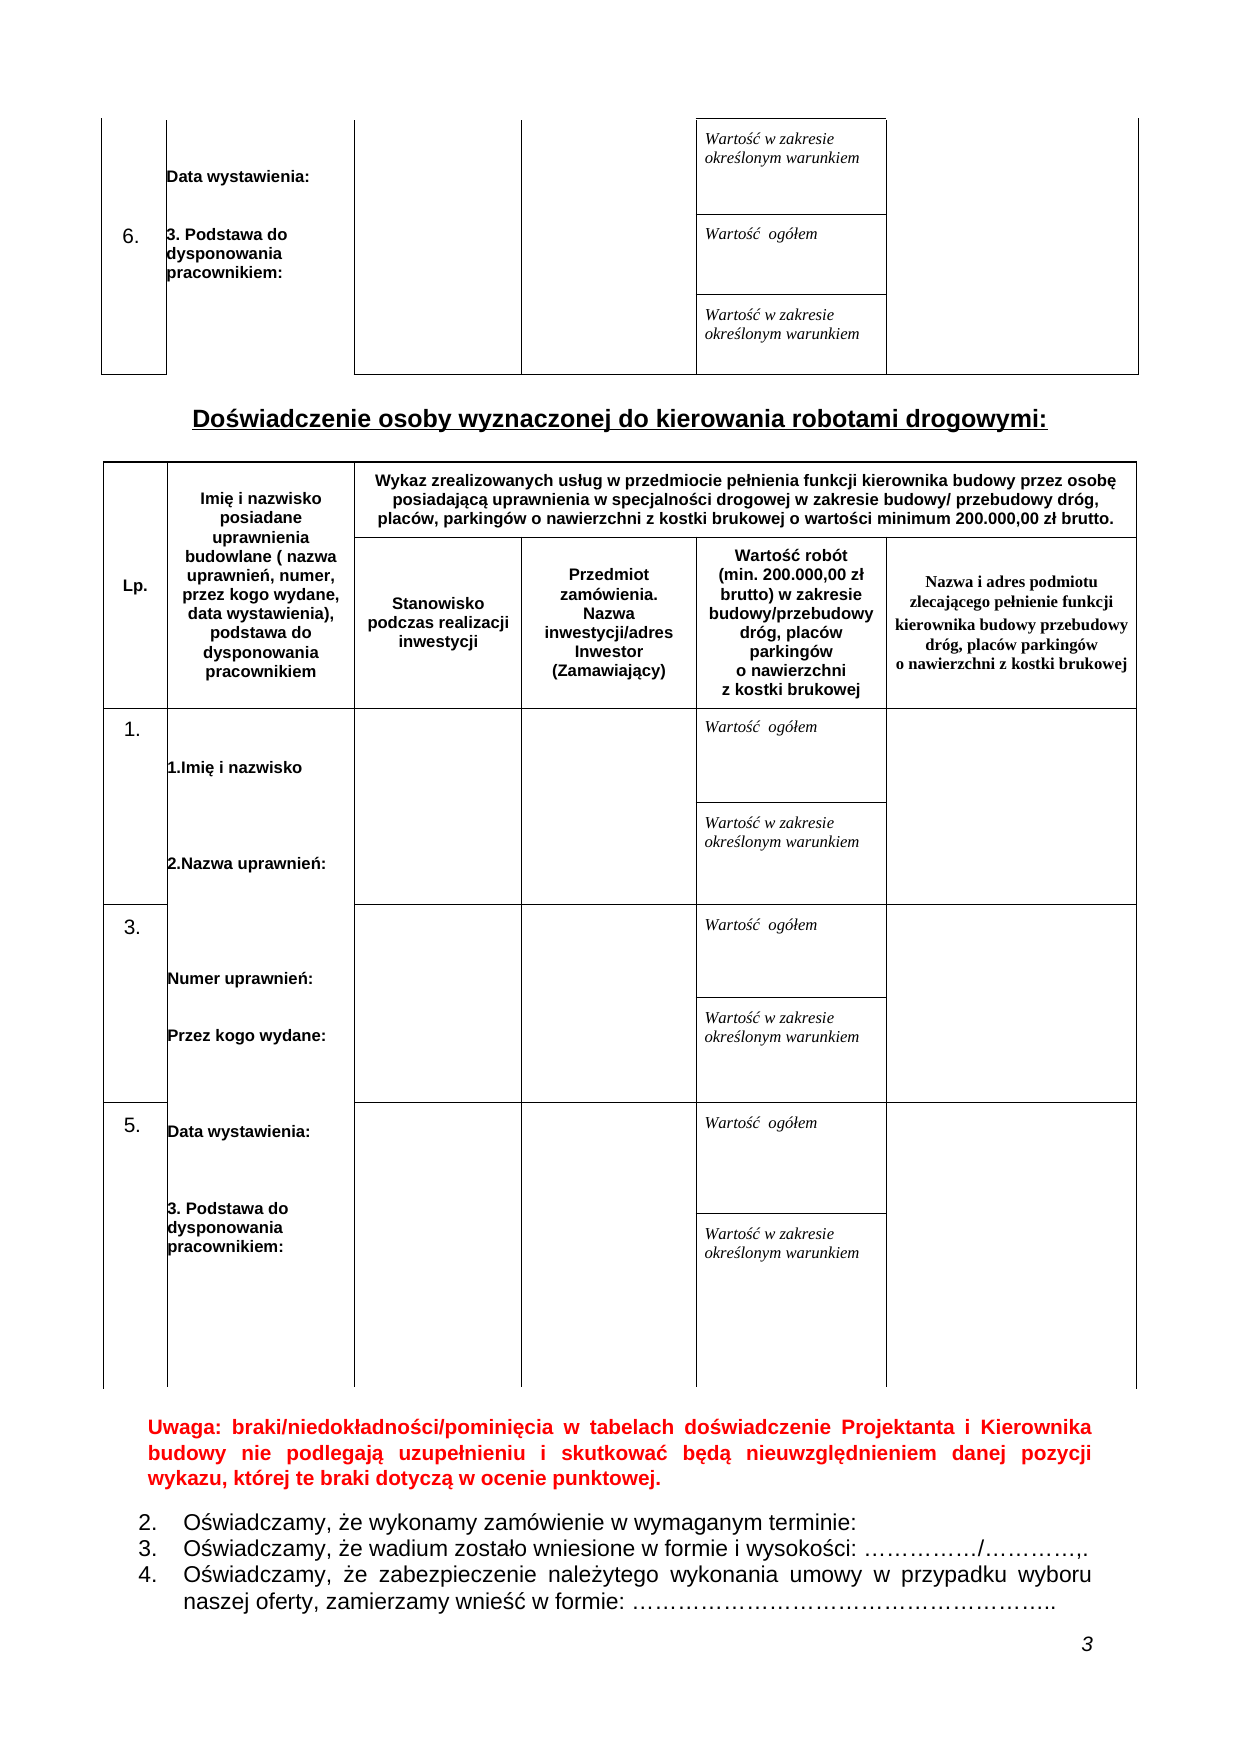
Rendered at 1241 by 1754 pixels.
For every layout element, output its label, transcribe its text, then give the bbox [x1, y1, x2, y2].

table_cell Wartość w zakresie określonym warunkiem [697, 295, 886, 374]
table_cell Wartość robót (min. 200.000,00 zł brutto) w zakresie budowy/przebudowy dróg, placów parkingów o nawierzchni z kostki brukowej [697, 538, 886, 708]
list Oświadczamy, że zabezpieczenie należytego wykonania umowy w przypadku wyboru naszej oferty, zamierzamy wnieść w formie: ……………………………………………….. [148, 1561, 1092, 1614]
table_cell Wartość w zakresie określonym warunkiem [697, 998, 886, 1102]
table_cell [104, 709, 167, 904]
table_header Wykaz zrealizowanych usług w przedmiocie pełnienia funkcji kierownika budowy przez osobę posiadającą uprawnienia w specjalności drogowej w zakresie budowy/ przebudowy dróg, placów, parkingów o nawierzchni z kostki brukowej o wartości minimum 200.000,00 zł brutto. [355, 463, 1136, 537]
table_cell 1.Imię i nazwisko 2.Nazwa uprawnień: Numer uprawnień: Przez kogo wydane: Data wystawienia: 3. Podstawa do dysponowania pracownikiem: [168, 709, 354, 1387]
table_cell Wartość w zakresie określonym warunkiem [697, 1214, 886, 1387]
list Oświadczamy, że wykonamy zamówienie w wymaganym terminie: [148, 1509, 1092, 1535]
table_cell Wartość ogółem [697, 215, 886, 294]
table_cell [887, 905, 1136, 1102]
table_cell [355, 905, 521, 1102]
text Doświadczenie osoby wyznaczonej do kierowania robotami drogowymi: [192, 404, 1092, 433]
table_cell Wartość ogółem [697, 905, 886, 997]
table_cell [355, 709, 521, 904]
table_cell Wartość w zakresie określonym warunkiem [697, 803, 886, 904]
table_cell [522, 709, 696, 904]
table_cell Stanowisko podczas realizacji inwestycji [355, 538, 521, 708]
table_header Lp. [104, 463, 167, 708]
table_header Imię i nazwisko posiadane uprawnienia budowlane ( nazwa uprawnień, numer, przez kogo wydane, data wystawienia), podstawa do dysponowania pracownikiem [168, 463, 354, 708]
table_cell Przedmiot zamówienia. Nazwa inwestycji/adres Inwestor (Zamawiający) [522, 538, 696, 708]
text Uwaga: braki/niedokładności/pominięcia w tabelach doświadczenie Projektanta i Kierownika budowy nie podlegają uzupełnieniu i skutkować będą nieuwzględnieniem danej pozycji wykazu, której te braki dotyczą w ocenie punktowej. [148, 1414, 1092, 1490]
table_cell [887, 709, 1136, 904]
table_cell Wartość ogółem [697, 709, 886, 802]
table_cell [522, 905, 696, 1102]
table_cell [104, 905, 167, 1102]
table_cell Nazwa i adres podmiotu zlecającego pełnienie funkcji kierownika budowy przebudowy dróg, placów parkingów o nawierzchni z kostki brukowej [887, 538, 1136, 708]
table_cell [355, 1103, 521, 1387]
table_cell [104, 1103, 167, 1387]
table_cell [522, 1103, 696, 1387]
table_cell [355, 216, 521, 374]
table_cell [887, 216, 1138, 374]
list Oświadczamy, że wadium zostało wniesione w formie i wysokości: ……………/…………,. [148, 1535, 1092, 1561]
table_cell [522, 216, 696, 374]
table_cell Wartość w zakresie określonym warunkiem [697, 119, 886, 213]
table_cell [102, 216, 166, 374]
table_cell [887, 1103, 1136, 1387]
table_cell Wartość ogółem [697, 1103, 886, 1213]
